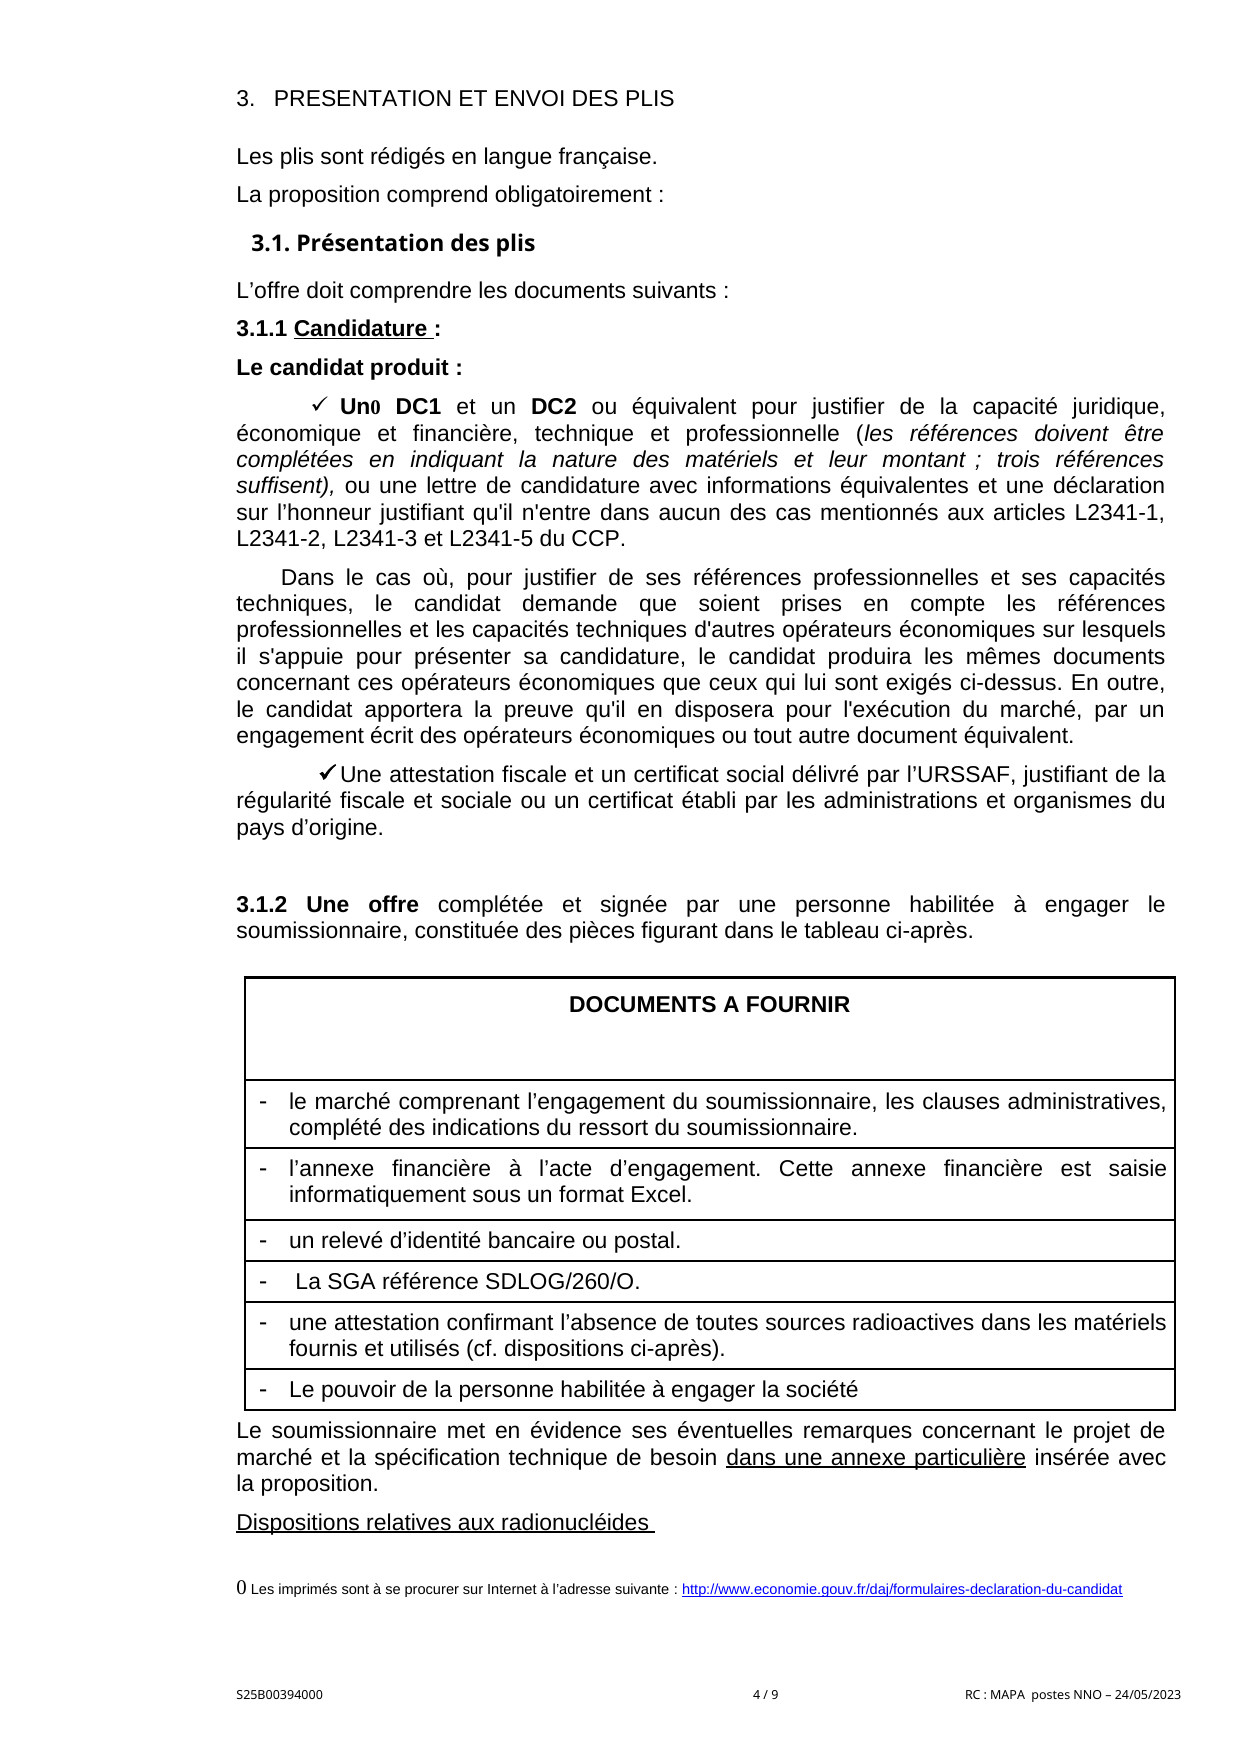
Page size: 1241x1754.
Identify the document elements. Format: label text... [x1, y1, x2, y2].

subtitle Présentation des plis [251, 227, 1166, 258]
table_cell le marché comprenant l’engagement du soumissionnaire, les clauses administratives, complété des indications du ressort du soumissionnaire. [246, 1081, 1174, 1147]
table_cell La SGA référence SDLOG/260/O. [246, 1262, 1174, 1301]
text Dispositions relatives aux radionucléides [236, 1509, 1166, 1535]
table_header DOCUMENTS A FOURNIR [246, 979, 1174, 1079]
text 3.1.1 Candidature : [236, 315, 1166, 342]
subtitle presentation et envoi des PLIS [236, 85, 1166, 111]
table_cell un relevé d’identité bancaire ou postal. [246, 1221, 1174, 1260]
text Le soumissionnaire met en évidence ses éventuelles remarques concernant le projet de marché et la spécification technique de besoin dans une annexe particulière insérée avec la proposition. [236, 1417, 1166, 1496]
text L’offre doit comprendre les documents suivants : [236, 277, 1166, 303]
text Le candidat produit : [236, 354, 1166, 381]
table_cell l’annexe financière à l’acte d’engagement. Cette annexe financière est saisie informatiquement sous un format Excel. [246, 1149, 1174, 1219]
text 3.1.2 Une offre complétée et signée par une personne habilitée à engager le soumissionnaire, constituée des pièces figurant dans le tableau ci-après. [236, 891, 1166, 944]
list Un DC1 et un DC2 ou équivalent pour justifier de la capacité juridique, économique et financière, technique et professionnelle (les références doivent être complétées en indiquant la nature des matériels et leur montant ; trois références suffisent), ou une lettre de candidature avec informations équivalentes et une déclaration sur l’honneur justifiant qu'il n'entre dans aucun des cas mentionnés aux articles L2341-1, L2341-2, L2341-3 et L2341-5 du CCP. [236, 393, 1166, 551]
table_cell Le pouvoir de la personne habilitée à engager la société [246, 1370, 1174, 1409]
text La proposition comprend obligatoirement : [236, 181, 1166, 208]
text Les plis sont rédigés en langue française. [236, 143, 1166, 169]
table_cell une attestation confirmant l’absence de toutes sources radioactives dans les matériels fournis et utilisés (cf. dispositions ci-après). [246, 1303, 1174, 1368]
text Dans le cas où, pour justifier de ses références professionnelles et ses capacités techniques, le candidat demande que soient prises en compte les références professionnelles et les capacités techniques d'autres opérateurs économiques sur lesquels il s'appuie pour présenter sa candidature, le candidat produira les mêmes documents concernant ces opérateurs économiques que ceux qui lui sont exigés ci-dessus. En outre, le candidat apportera la preuve qu'il en disposera pour l'exécution du marché, par un engagement écrit des opérateurs économiques ou tout autre document équivalent. [236, 564, 1166, 748]
list Une attestation fiscale et un certificat social délivré par l’URSSAF, justifiant de la régularité fiscale et sociale ou un certificat établi par les administrations et organismes du pays d’origine. [236, 761, 1166, 840]
